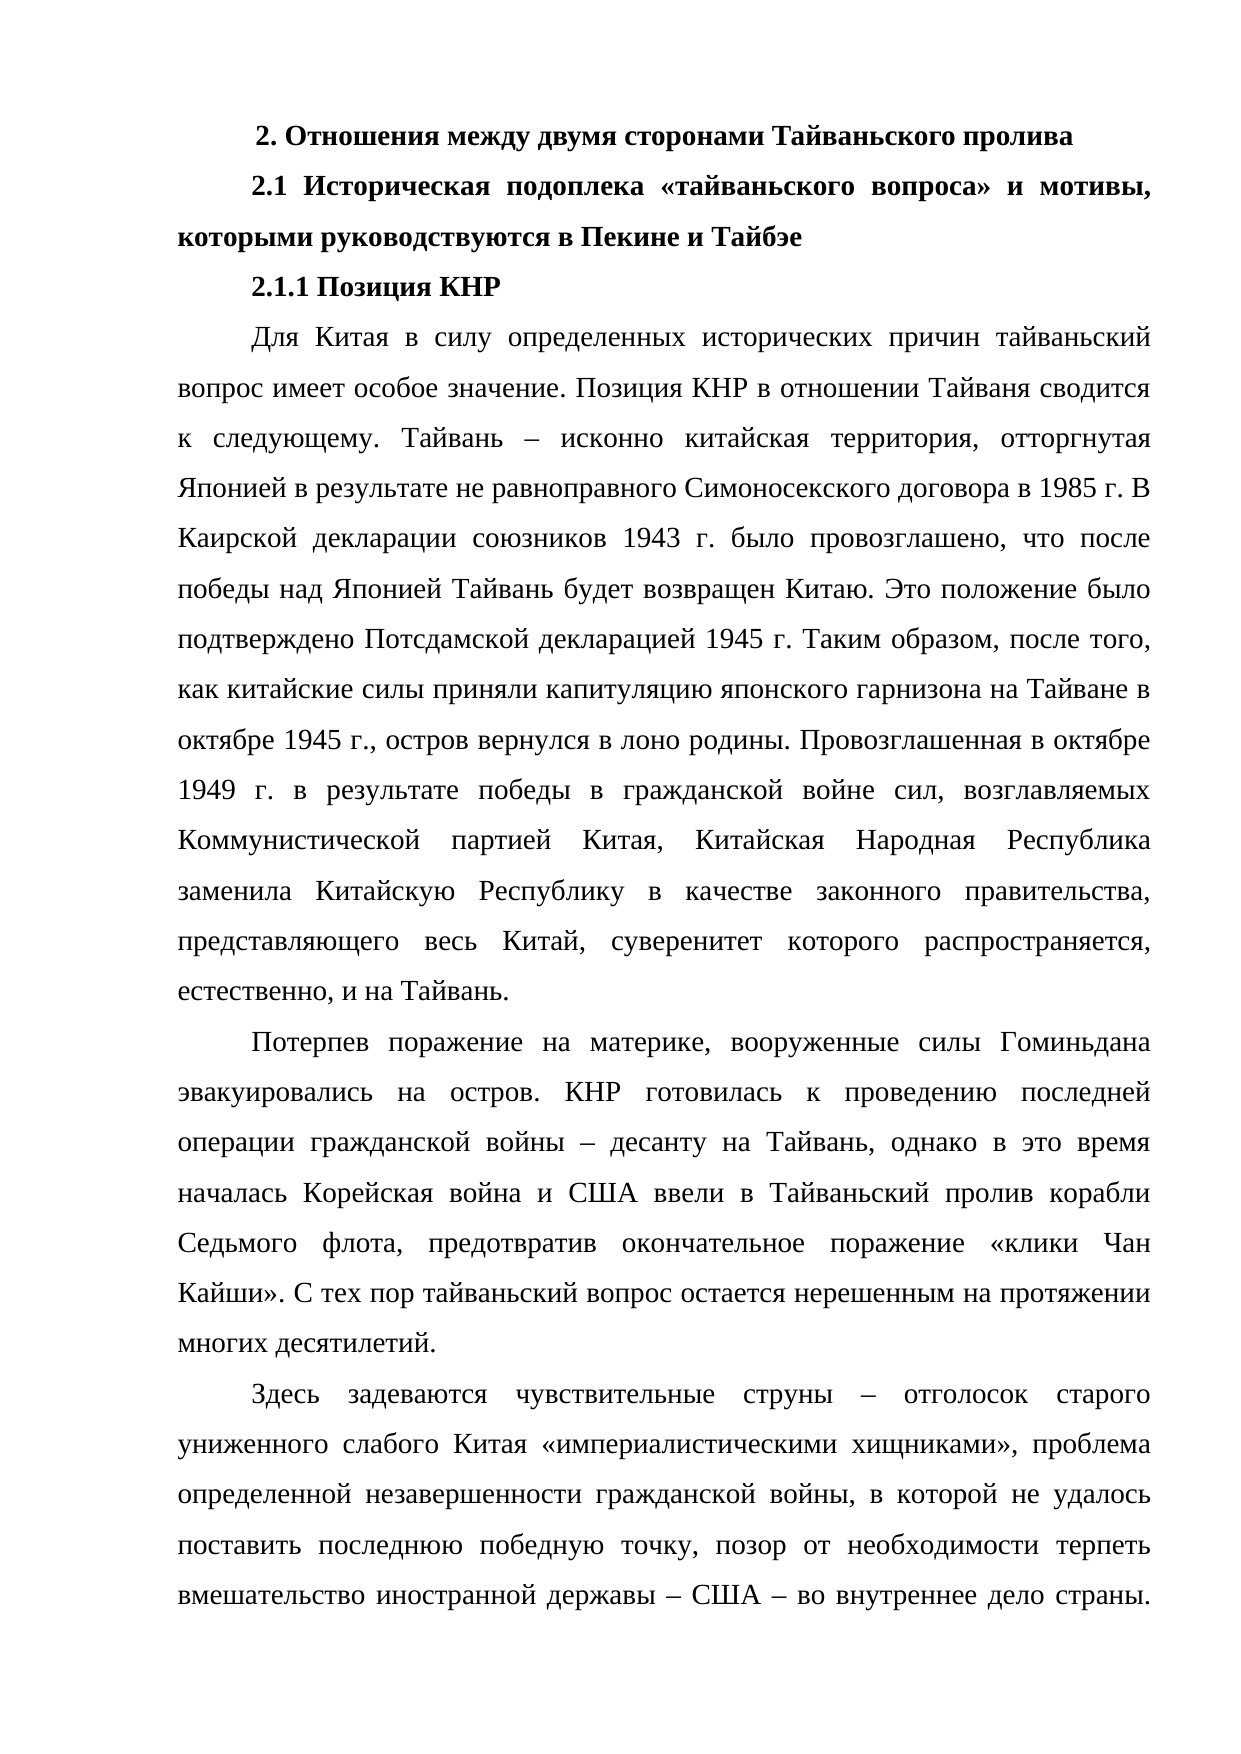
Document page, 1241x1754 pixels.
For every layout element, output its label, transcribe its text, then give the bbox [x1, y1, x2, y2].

subtitle 2. Отношения между двумя сторонами Тайваньского пролива [177, 118, 1152, 152]
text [177, 1376, 1152, 1611]
subtitle 2.1 Историческая подоплека «тайваньского вопроса» и мотивы, которыми руководствуются в Пекине и Тайбэе [177, 168, 1152, 252]
text Для Китая в силу определенных исторических причин тайваньский вопрос имеет особое значение. Позиция КНР в отношении Тайваня сводится к следующему. Тайвань – исконно китайская территория, отторгнутая Японией в результате не равноправного Симоносекского договора в . В Каирской декларации союзников . было провозглашено, что после победы над Японией Тайвань будет возвращен Китаю. Это положение было подтверждено Потсдамской декларацией . Таким образом, после того, как китайские силы приняли капитуляцию японского гарнизона на Тайване в октябре ., остров вернулся в лоно родины. Провозглашенная в октябре . в результате победы в гражданской войне сил, возглавляемых Коммунистической партией Китая, Китайская Народная Республика заменила Китайскую Республику в качестве законного правительства, представляющего весь Китай, суверенитет которого распространяется, естественно, и на Тайвань. [177, 319, 1152, 1007]
subtitle 2.1.1 Позиция КНР [177, 269, 1152, 303]
text Потерпев поражение на материке, вооруженные силы Гоминьдана эвакуировались на остров. КНР готовилась к проведению последней операции гражданской войны – десанту на Тайвань, однако в это время началась Корейская война и США ввели в Тайваньский пролив корабли Седьмого флота, предотвратив окончательное поражение «клики Чан Кайши». С тех пор тайваньский вопрос остается нерешенным на протяжении многих десятилетий. [177, 1024, 1152, 1359]
